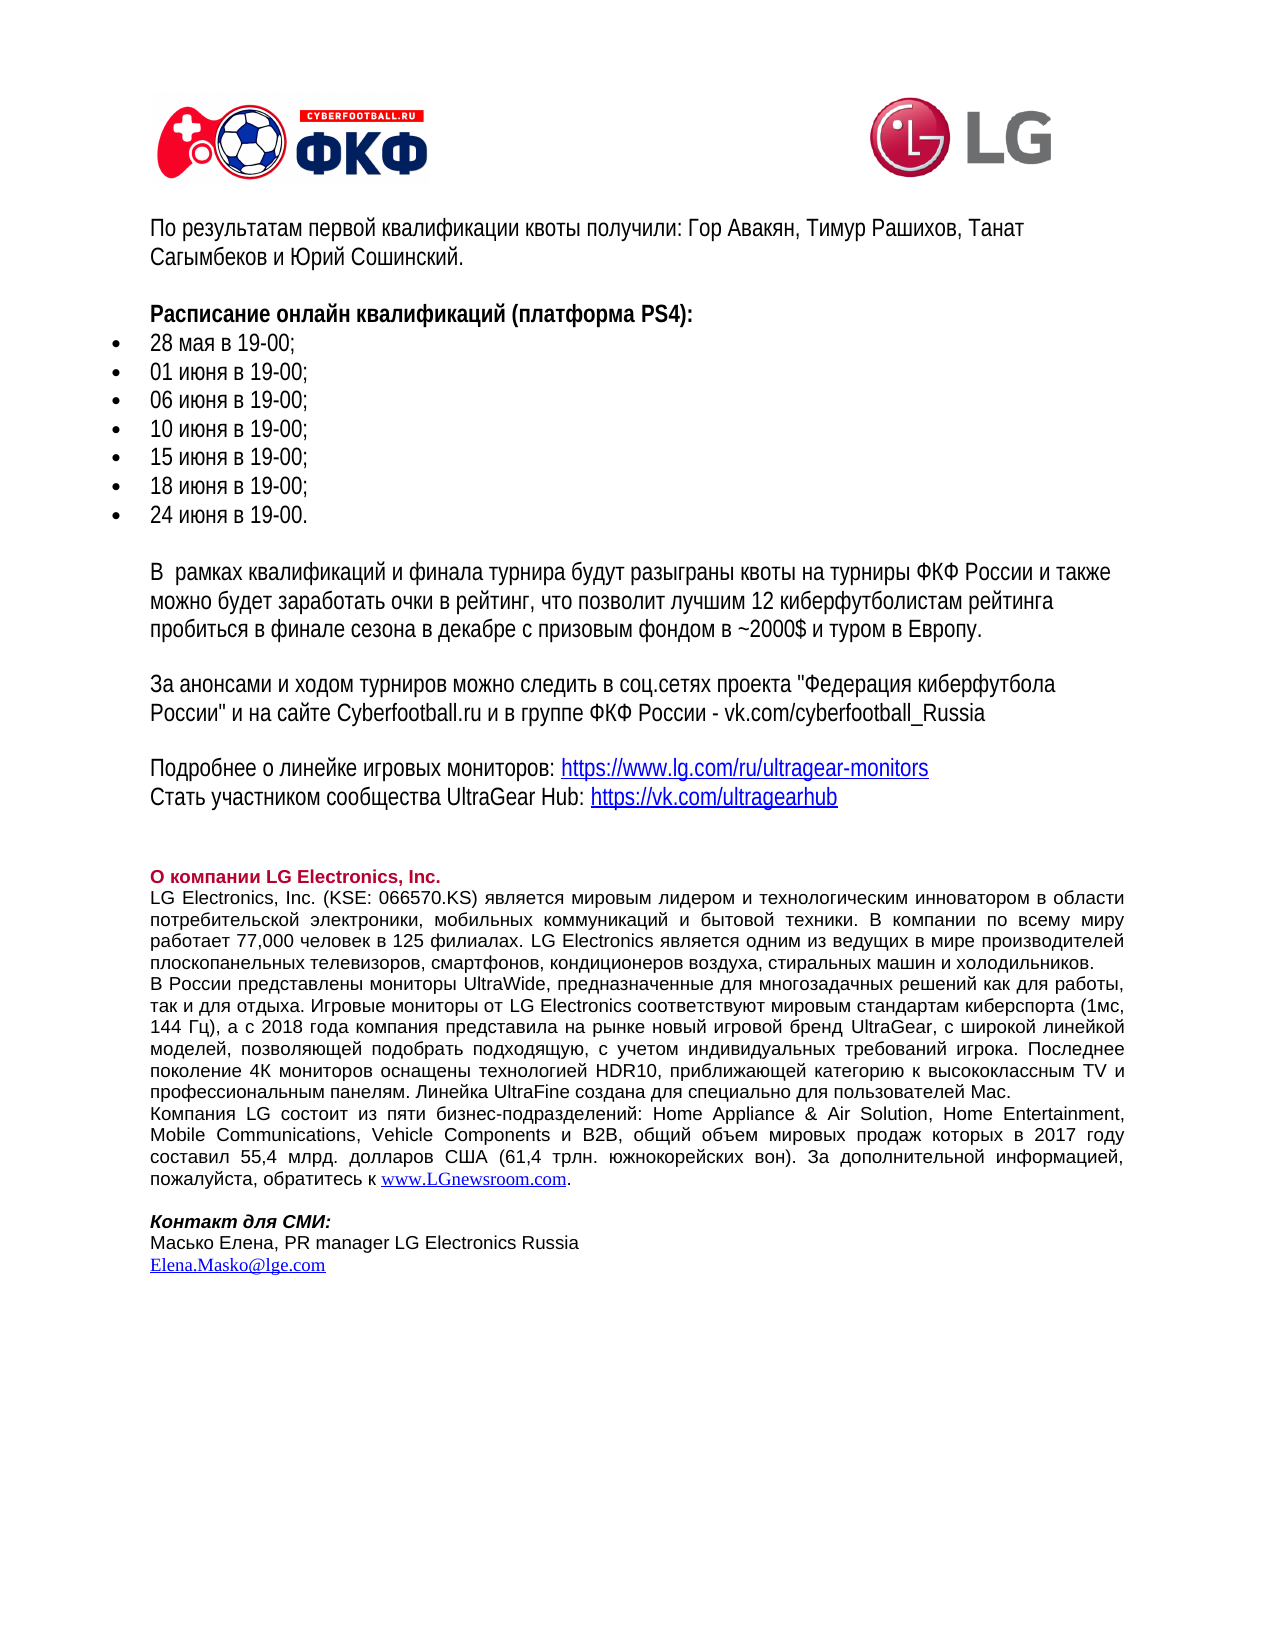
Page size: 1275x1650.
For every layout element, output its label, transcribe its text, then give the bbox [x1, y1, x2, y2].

list 24 июня в 19-00. [112, 500, 1125, 528]
text Подробнее о линейке игровых мониторов: https://www.lg.com/ru/ultragear-monitors [150, 753, 1125, 782]
list 01 июня в 19-00; [112, 356, 1125, 385]
text Стать участником сообщества UltraGear Hub: https://vk.com/ultragearhub [150, 782, 1125, 810]
list 06 июня в 19-00; [112, 385, 1125, 414]
text Контакт для СМИ: [150, 1211, 1125, 1232]
text О компании LG Electronics, Inc. [150, 838, 1125, 887]
picture [150, 91, 429, 185]
list 28 мая в 19-00; [112, 328, 1125, 356]
text LG Electronics, Inc. (KSE: 066570.KS) является мировым лидером и технологическим инноватором в области потребительской электроники, мобильных коммуникаций и бытовой техники. В компании по всему миру работает 77,000 человек в 125 филиалах. LG Electronics является одним из ведущих в мире производителей плоскопанельных телевизоров, смартфонов, кондиционеров воздуха, стиральных машин и холодильников. [150, 887, 1125, 973]
list 10 июня в 19-00; [112, 414, 1125, 442]
text Расписание онлайн квалификаций (платформа PS4): [150, 271, 1125, 328]
text Компания LG состоит из пяти бизнес-подразделений: Home Appliance & Air Solution, Home Entertainment, Mobile Communications, Vehicle Components и B2B, общий объем мировых продаж которых в 2017 году составил 55,4 млрд. долларов США (61,4 трлн. южнокорейских вон). За дополнительной информацией, пожалуйста, обратитесь к www.LGnewsroom.com. [150, 1103, 1125, 1189]
text В России представлены мониторы UltraWide, предназначенные для многозадачных решений как для работы, так и для отдыха. Игровые мониторы от LG Electronics соответствуют мировым стандартам киберспорта (1мс, 144 Гц), а с 2018 года компания представила на рынке новый игровой бренд UltraGear, с широкой линейкой моделей, позволяющей подобрать подходящую, с учетом индивидуальных требований игрока. Последнее поколение 4К мониторов оснащены технологией HDR10, приближающей категорию к высококлассным TV и профессиональным панелям. Линейка UltraFine создана для специально для пользователей Mac. [150, 973, 1125, 1103]
picture [835, 73, 1102, 185]
text За анонсами и ходом турниров можно следить в соц.сетях проекта "Федерация киберфутбола России" и на сайте Cyberfootball.ru и в группе ФКФ России - vk.com/cyberfootball_Russia [150, 669, 1125, 727]
text По результатам первой квалификации квоты получили: Гор Авакян, Тимур Рашихов, Танат Сагымбеков и Юрий Сошинский. [150, 213, 1125, 271]
text Масько Елена, PR manager LG Electronics Russia [150, 1232, 1125, 1254]
list 18 июня в 19-00; [112, 471, 1125, 500]
text Elena.Masko@lge.com [150, 1254, 1125, 1275]
list 15 июня в 19-00; [112, 442, 1125, 471]
text В рамках квалификаций и финала турнира будут разыграны квоты на турниры ФКФ России и также можно будет заработать очки в рейтинг, что позволит лучшим 12 киберфутболистам рейтинга пробиться в финале сезона в декабре с призовым фондом в ~2000$ и туром в Европу. [150, 557, 1125, 643]
